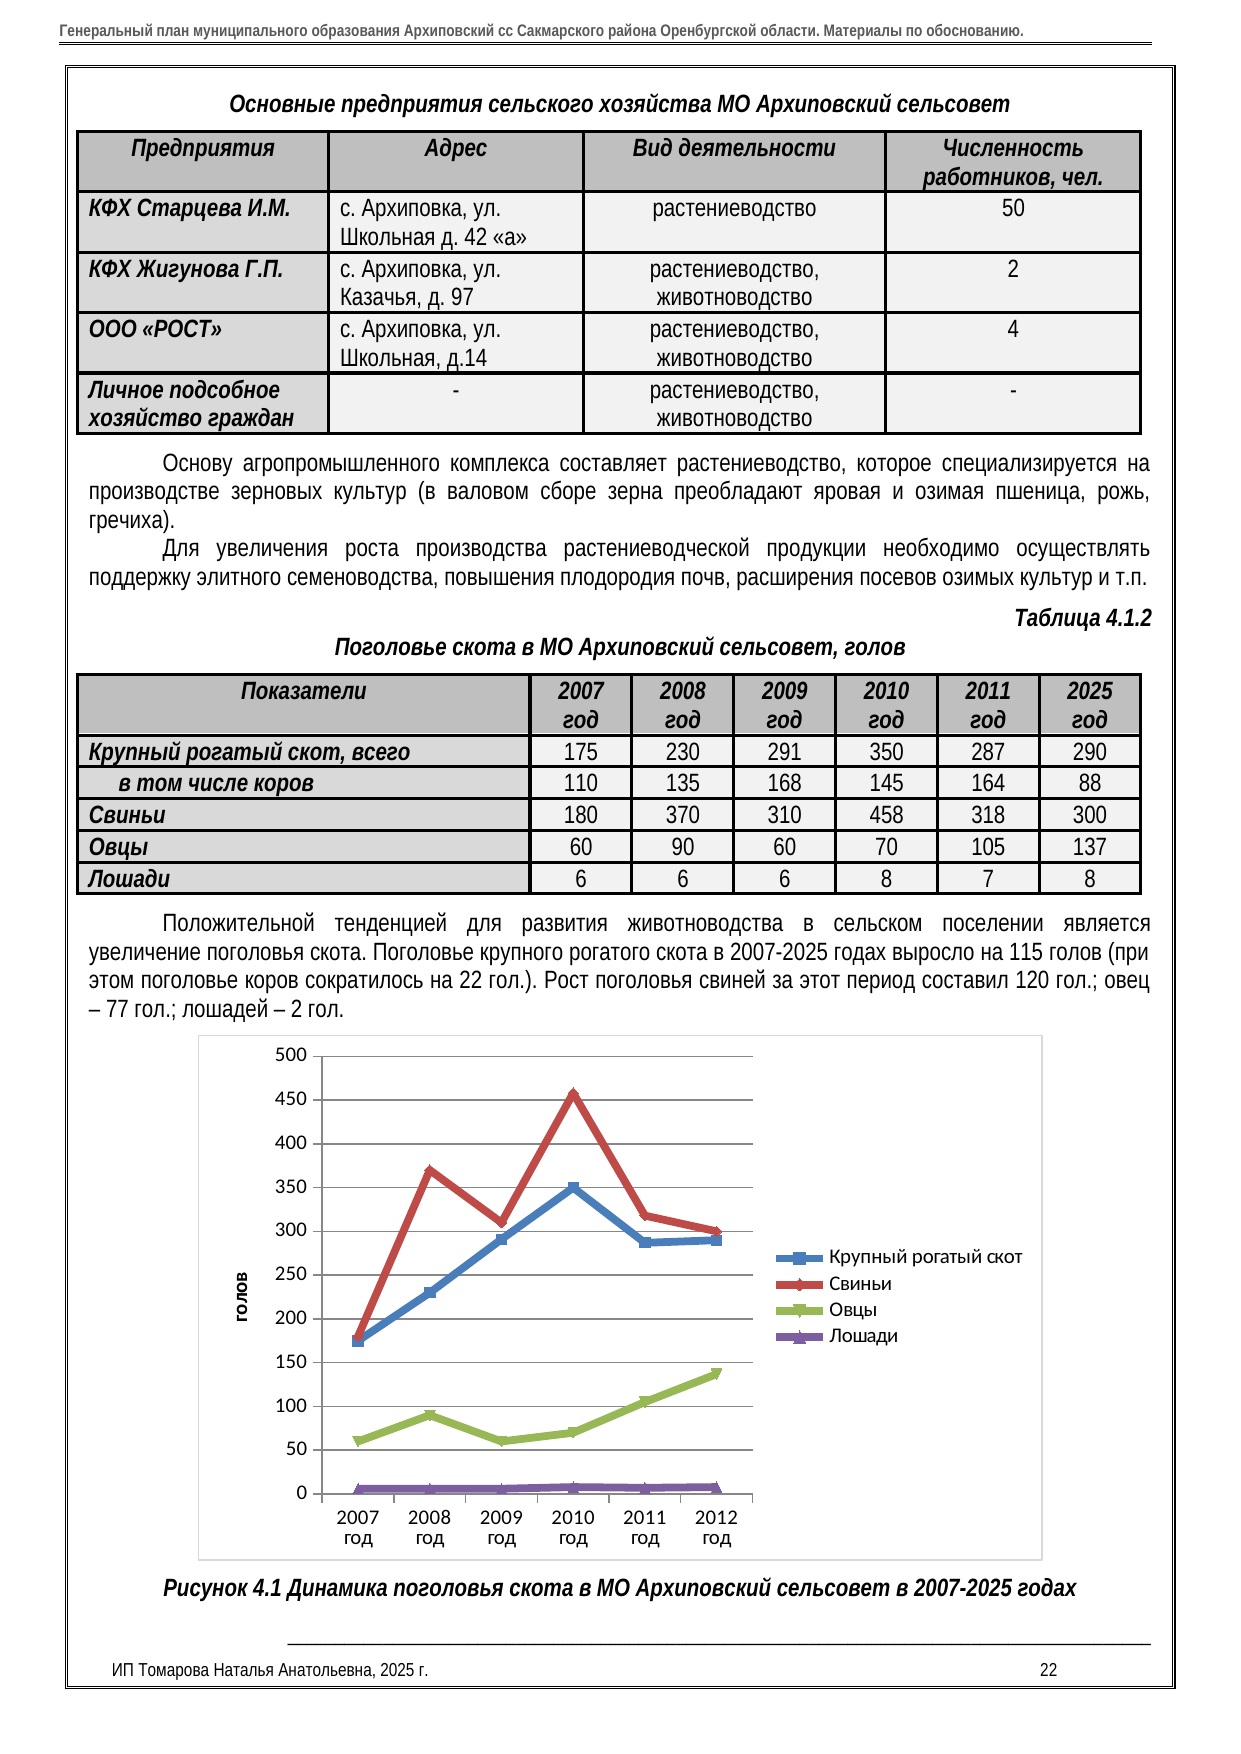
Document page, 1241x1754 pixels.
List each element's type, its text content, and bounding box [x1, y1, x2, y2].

table_cell КФХ Старцева И.М. [79, 193, 327, 251]
table_cell в том числе коров [79, 768, 528, 797]
table_cell 318 [939, 800, 1038, 829]
table_cell ООО «РОСТ» [79, 314, 327, 371]
table_cell 137 [1041, 832, 1139, 861]
table_cell 370 [633, 800, 732, 829]
table_cell 8 [837, 864, 936, 892]
table_header 2008 год [633, 676, 732, 733]
table_cell Свиньи [79, 800, 528, 829]
table_cell Овцы [79, 832, 528, 861]
table_header Предприятия [79, 133, 327, 190]
table_cell 290 [1041, 737, 1139, 765]
table_cell 70 [837, 832, 936, 861]
table_cell 180 [532, 800, 630, 829]
table_cell - [330, 375, 582, 432]
table_cell 6 [735, 864, 834, 892]
table_cell 287 [939, 737, 1038, 765]
table_cell 105 [939, 832, 1038, 861]
table_cell растениеводство [585, 193, 884, 251]
table_cell 60 [532, 832, 630, 861]
table_cell 168 [735, 768, 834, 797]
table_cell 164 [939, 768, 1038, 797]
table_cell 88 [1041, 768, 1139, 797]
table_cell с. Архиповка, ул. Школьная д. 42 «а» [330, 193, 582, 251]
table_cell растениеводство, животноводство [585, 314, 884, 371]
table_cell 230 [633, 737, 732, 765]
table_cell 300 [1041, 800, 1139, 829]
text Основные предприятия сельского хозяйства МО Архиповский сельсовет [89, 89, 1152, 117]
table_cell 291 [735, 737, 834, 765]
text Для увеличения роста производства растениеводческой продукции необходимо осуществлять поддержку элитного семеноводства, повышения плодородия почв, расширения посевов озимых культур и т.п. [89, 533, 1152, 591]
table_cell с. Архиповка, ул. Школьная, д.14 [330, 314, 582, 371]
table_cell КФХ Жигунова Г.П. [79, 254, 327, 311]
table_header 2011 год [939, 676, 1038, 733]
table_cell 175 [532, 737, 630, 765]
table_header 2010 год [837, 676, 936, 733]
table_cell 145 [837, 768, 936, 797]
table_cell растениеводство, животноводство [585, 254, 884, 311]
table_header Показатели [79, 676, 528, 733]
table_cell 6 [633, 864, 732, 892]
table_header Вид деятельности [585, 133, 884, 190]
text Основу агропромышленного комплекса составляет растениеводство, которое специализируется на производстве зерновых культур (в валовом сборе зерна преобладают яровая и озимая пшеница, рожь, гречиха). [89, 447, 1152, 533]
table_cell 310 [735, 800, 834, 829]
table_cell 110 [532, 768, 630, 797]
table_cell Крупный рогатый скот, всего [79, 737, 528, 765]
table_cell 4 [887, 314, 1139, 371]
text Поголовье скота в МО Архиповский сельсовет, голов [89, 632, 1152, 661]
table_cell 8 [1041, 864, 1139, 892]
table_cell Личное подсобное хозяйство граждан [79, 375, 327, 432]
text Рисунок 4.1 Динамика поголовья скота в МО Архиповский сельсовет в 2007-2025 годах [89, 1573, 1152, 1602]
text Положительной тенденцией для развития животноводства в сельском поселении является увеличение поголовья скота. Поголовье крупного рогатого скота в 2007-2025 годах выросло на 115 голов (при этом поголовье коров сократилось на 22 гол.). Рост поголовья свиней за этот период составил 120 гол.; овец – 77 гол.; лошадей – 2 гол. [89, 908, 1152, 1022]
table_cell 350 [837, 737, 936, 765]
table_cell 458 [837, 800, 936, 829]
table_cell 50 [887, 193, 1139, 251]
table_header Численность работников, чел. [887, 133, 1139, 190]
table_cell 90 [633, 832, 732, 861]
table_header 2009 год [735, 676, 834, 733]
table_cell 2 [887, 254, 1139, 311]
table_header 2025 год [1041, 676, 1139, 733]
table_cell растениеводство, животноводство [585, 375, 884, 432]
table_cell 135 [633, 768, 732, 797]
table_cell - [887, 375, 1139, 432]
table_cell 6 [532, 864, 630, 892]
table_header Адрес [330, 133, 582, 190]
table_cell 60 [735, 832, 834, 861]
table_cell с. Архиповка, ул. Казачья, д. 97 [330, 254, 582, 311]
table_header 2007 год [532, 676, 630, 733]
table_cell Лошади [79, 864, 528, 892]
text Таблица 4.1.2 [89, 603, 1152, 632]
table_cell 7 [939, 864, 1038, 892]
